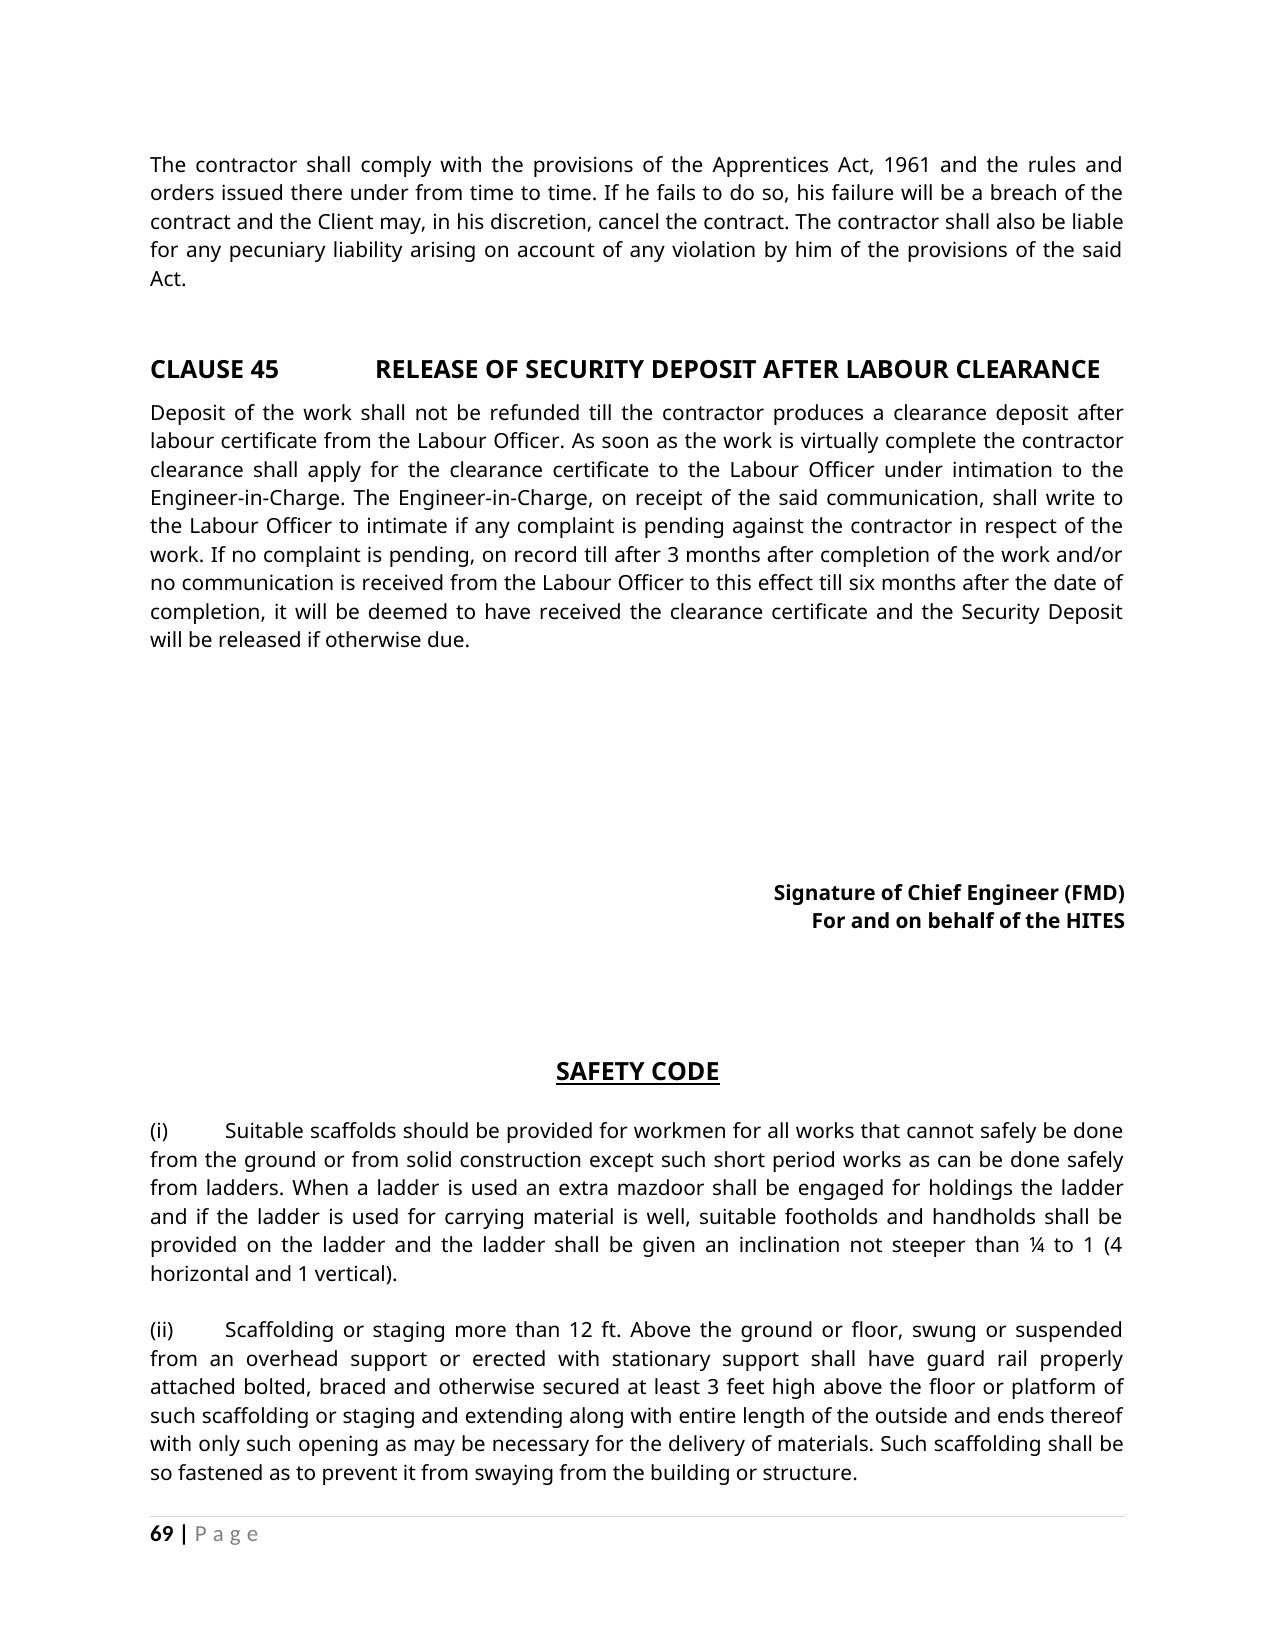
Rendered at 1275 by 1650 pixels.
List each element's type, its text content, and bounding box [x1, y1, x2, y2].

text The contractor shall comply with the provisions of the Apprentices Act, 1961 and the rules and orders issued there under from time to time. If he fails to do so, his failure will be a breach of the contract and the Client may, in his discretion, cancel the contract. The contractor shall also be liable for any pecuniary liability arising on account of any violation by him of the provisions of the said Act. [150, 150, 1125, 292]
text (ii) Scaffolding or staging more than 12 ft. Above the ground or floor, swung or suspended from an overhead support or erected with stationary support shall have guard rail properly attached bolted, braced and otherwise secured at least 3 feet high above the floor or platform of such scaffolding or staging and extending along with entire length of the outside and ends thereof with only such opening as may be necessary for the delivery of materials. Such scaffolding shall be so fastened as to prevent it from swaying from the building or structure. [150, 1316, 1125, 1486]
text (i) Suitable scaffolds should be provided for workmen for all works that cannot safely be done from the ground or from solid construction except such short period works as can be done safely from ladders. When a ladder is used an extra mazdoor shall be engaged for holdings the ladder and if the ladder is used for carrying material is well, suitable footholds and handholds shall be provided on the ladder and the ladder shall be given an inclination not steeper than ¼ to 1 (4 horizontal and 1 vertical). [150, 1117, 1125, 1287]
text Signature of Chief Engineer (FMD) [150, 878, 1125, 906]
text CLAUSE 45 RELEASE OF SECURITY DEPOSIT AFTER LABOUR CLEARANCE [150, 351, 1125, 385]
text Deposit of the work shall not be refunded till the contractor produces a clearance deposit after labour certificate from the Labour Officer. As soon as the work is virtually complete the contractor clearance shall apply for the clearance certificate to the Labour Officer under intimation to the Engineer-in-Charge. The Engineer-in-Charge, on receipt of the said communication, shall write to the Labour Officer to intimate if any complaint is pending against the contractor in respect of the work. If no complaint is pending, on record till after 3 months after completion of the work and/or no communication is received from the Labour Officer to this effect till six months after the date of completion, it will be deemed to have received the clearance certificate and the Security Deposit will be released if otherwise due. [150, 398, 1125, 654]
text For and on behalf of the HITES [150, 906, 1125, 935]
text SAFETY CODE [150, 1054, 1125, 1088]
